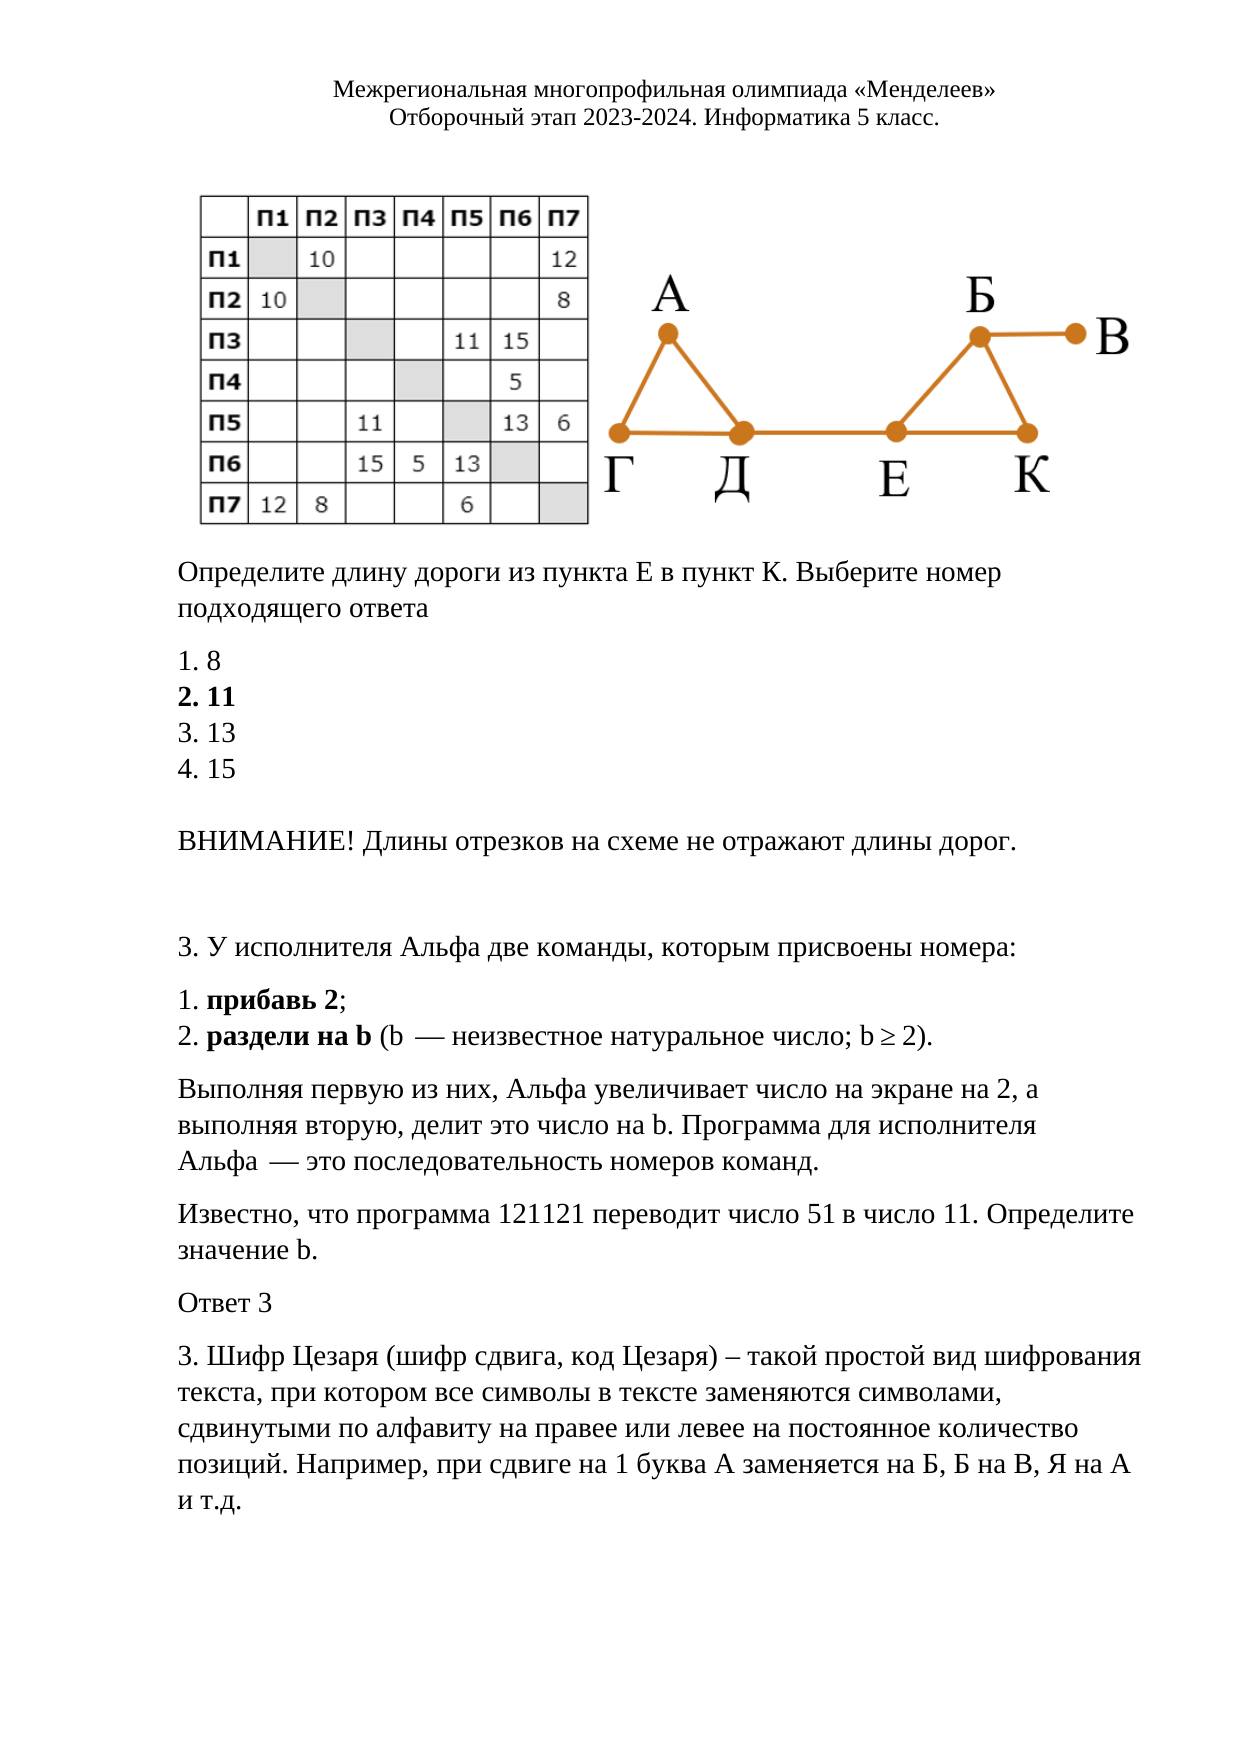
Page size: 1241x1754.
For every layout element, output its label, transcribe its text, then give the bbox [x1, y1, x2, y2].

text Выполняя первую из них, Альфа увеличивает число на экране на 2, а выполняя вторую, делит это число на b. Программа для исполнителя Альфа — это последовательность номеров команд. [177, 1071, 1152, 1177]
text Ответ 3 [177, 1285, 1152, 1318]
text ВНИМАНИЕ! Длины отрезков на схеме не отражают длины дорог. [177, 823, 1152, 857]
text 2. 11 [177, 679, 1152, 712]
text 3. Шифр Цeзаря (шифр сдвига, код Цезаря) – такой простой вид шифрования текста, при котором все символы в тексте заменяются символами, сдвинутыми по алфавиту на правее или левее на постоянное количество позиций. Например, при сдвиге на 1 буква А заменяется на Б, Б на В, Я на А и т.д. [177, 1338, 1152, 1516]
text 1. 8 [177, 643, 1152, 676]
text 3. У исполнителя Альфа две команды, которым присвоены номера: [177, 929, 1152, 963]
picture [177, 184, 1152, 535]
text 4. 15 [177, 751, 1152, 785]
text Известно, что программа 121121 переводит число 51 в число 11. Определите значение b. [177, 1196, 1152, 1266]
text 1. прибавь 2; 2. раздели на b (b — неизвестное натуральное число; b ≥ 2). [177, 982, 1152, 1052]
text Определите длину дороги из пункта Е в пункт К. Выберите номер подходящего ответа [177, 554, 1152, 623]
text 3. 13 [177, 715, 1152, 749]
